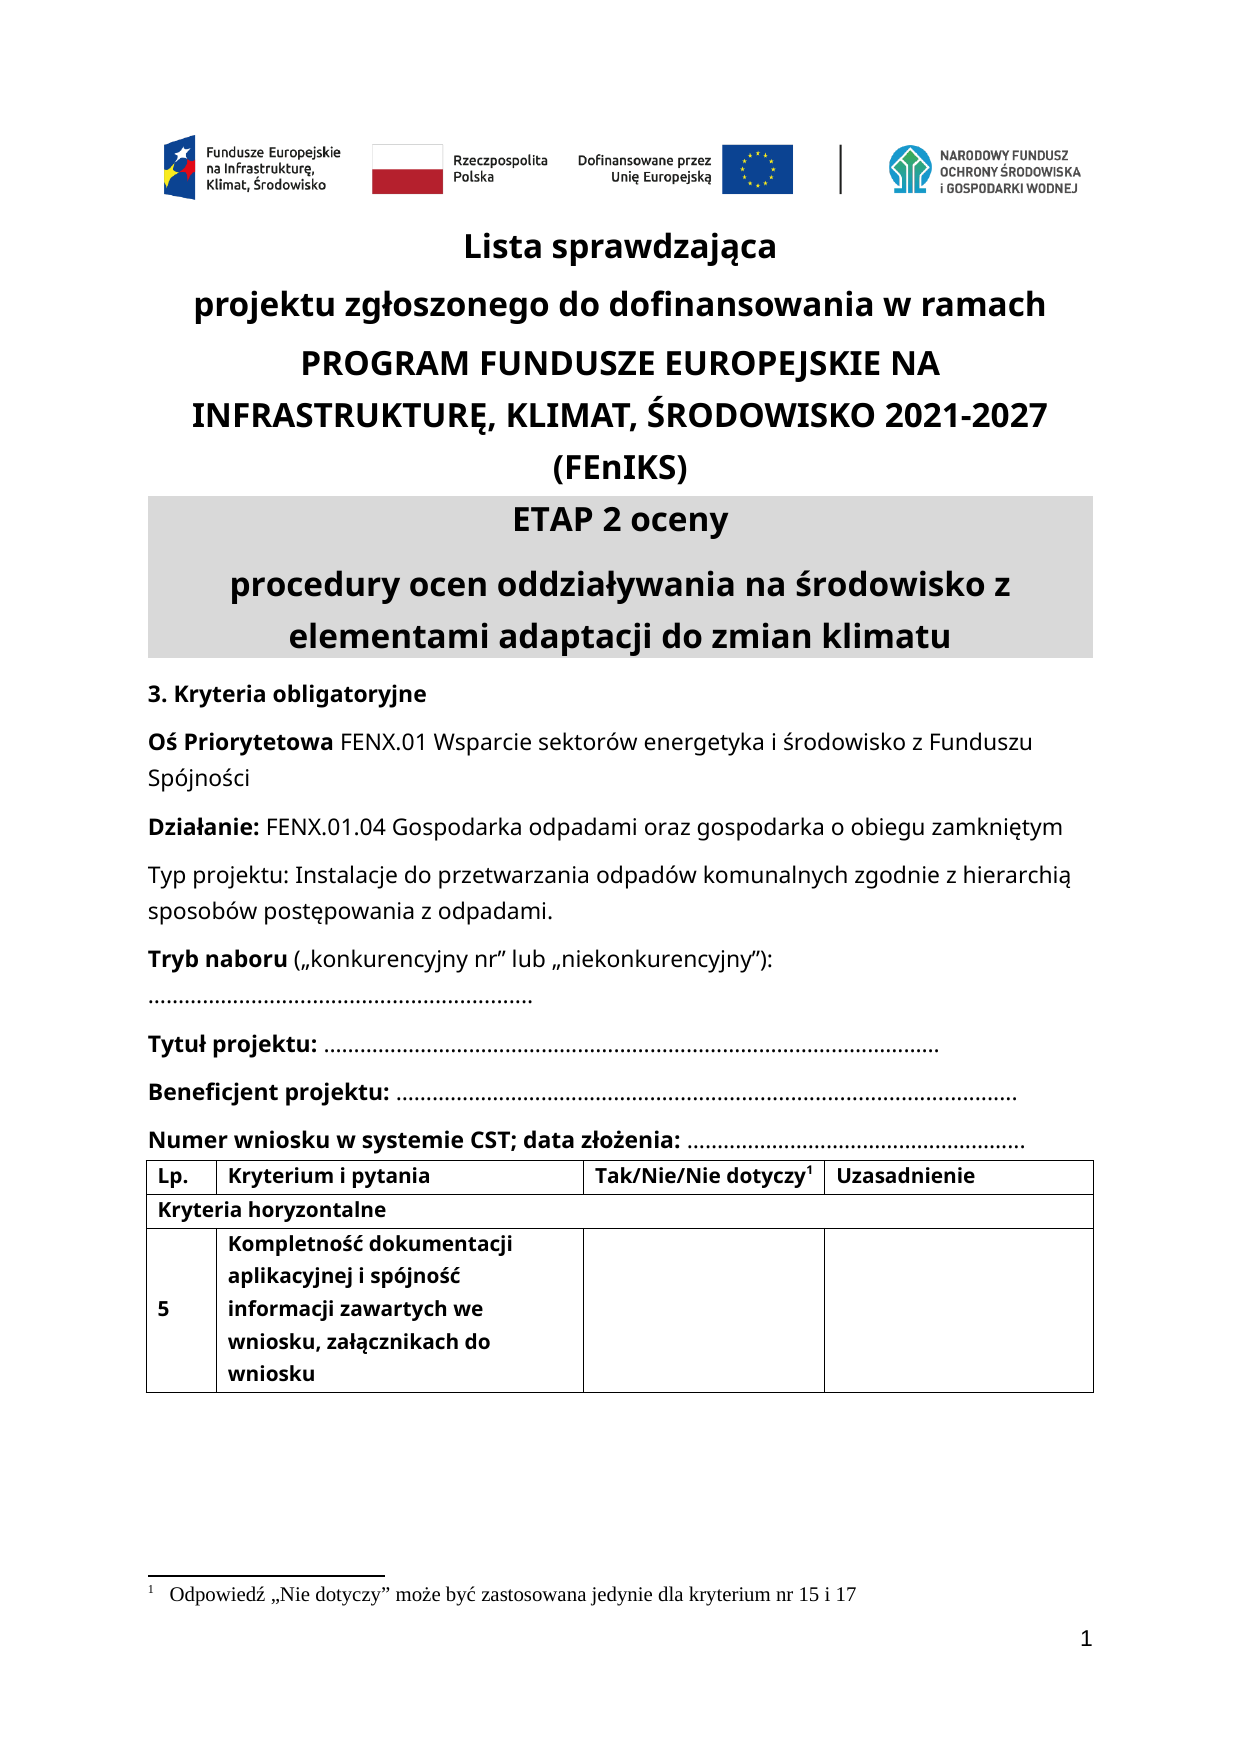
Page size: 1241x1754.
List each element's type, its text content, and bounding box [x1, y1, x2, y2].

table_cell 5 [147, 1229, 216, 1392]
text projektu zgłoszonego do dofinansowania w ramach [148, 281, 1093, 326]
text Oś Priorytetowa FENX.01 Wsparcie sektorów energetyka i środowisko z Funduszu Spójności [148, 726, 1093, 793]
text PROGRAM FUNDUSZE EUROPEJSKIE NA INFRASTRUKTURĘ, KLIMAT, ŚRODOWISKO 2021-2027 (FEnIKS) [148, 339, 1093, 489]
text Lista sprawdzająca [148, 216, 1093, 268]
table_cell [584, 1229, 824, 1392]
table_cell Kompletność dokumentacji aplikacyjnej i spójność informacji zawartych we wniosku, załącznikach do wniosku [217, 1229, 583, 1392]
table_cell [825, 1229, 1093, 1392]
text Numer wniosku w systemie CST; data złożenia: ……..………………………………………... [148, 1124, 1093, 1156]
text Typ projektu: Instalacje do przetwarzania odpadów komunalnych zgodnie z hierarchią sposobów postępowania z odpadami. [148, 859, 1093, 926]
table_header Lp. [147, 1161, 216, 1194]
text Tytuł projektu: ………………………………………………………………………………………… [148, 1028, 1093, 1059]
text Tryb naboru („konkurencyjny nr” lub „niekonkurencyjny”): ……………................................................ [148, 943, 1093, 1010]
table_cell Kryteria horyzontalne [147, 1195, 1093, 1228]
text ETAP 2 oceny [148, 496, 1093, 541]
table_header Kryterium i pytania [217, 1161, 583, 1194]
table_header Uzasadnienie [825, 1161, 1093, 1194]
text Działanie: FENX.01.04 Gospodarka odpadami oraz gospodarka o obiegu zamkniętym [148, 810, 1093, 842]
text procedury ocen oddziaływania na środowisko z elementami adaptacji do zmian klimatu [148, 561, 1093, 658]
text 3. Kryteria obligatoryjne [148, 678, 1093, 709]
table_header Tak/Nie/Nie dotyczy [584, 1161, 824, 1194]
picture [147, 118, 1093, 216]
text Beneficjent projektu: ………………………………………......................................................... [148, 1076, 1093, 1107]
